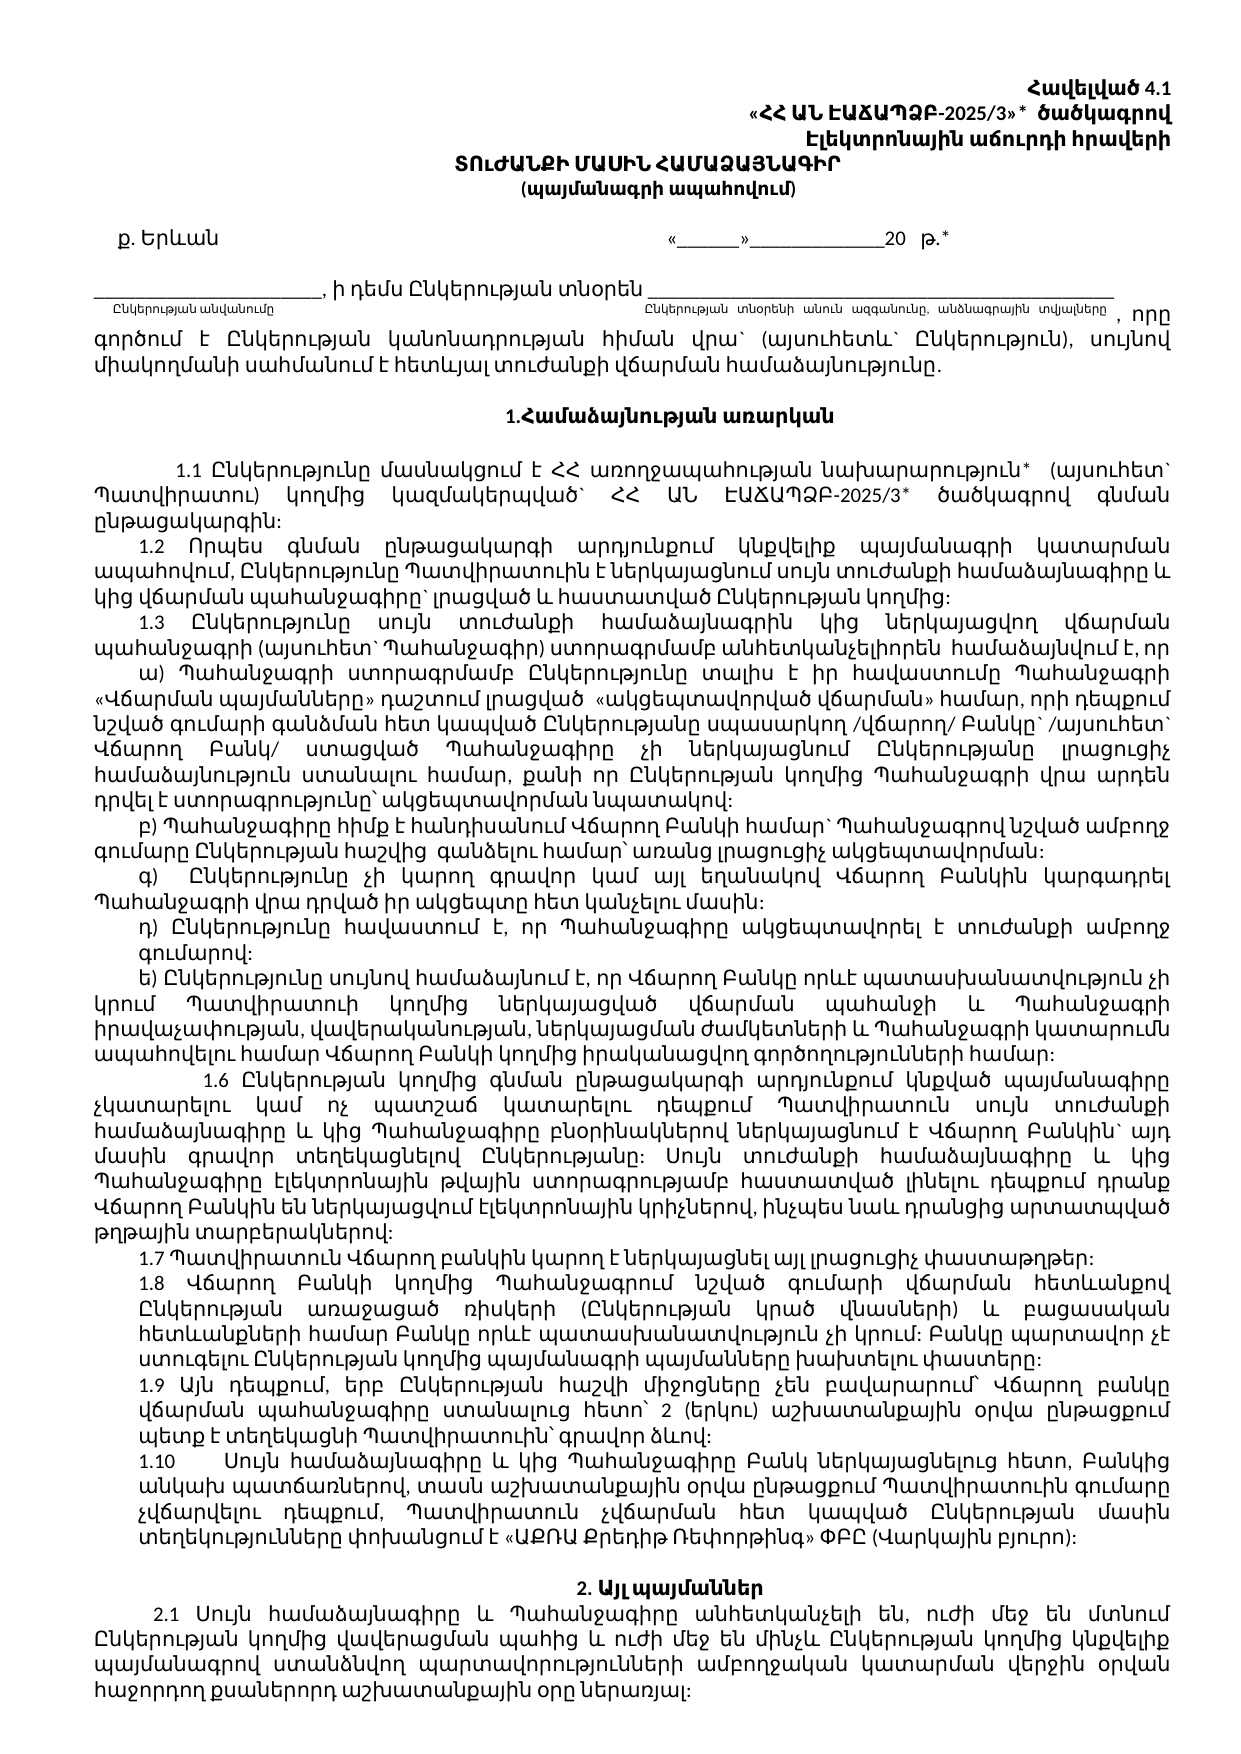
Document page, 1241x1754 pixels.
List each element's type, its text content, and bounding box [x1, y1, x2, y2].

text Էլեկտրոնային աճուրդի հրավերի [94, 126, 1171, 151]
text ք. Երևան «______»_____________20 թ.* [94, 225, 1171, 250]
text բ) Պահանջագիրը հիմք է հանդիսանում Վճարող Բանկի համար` Պահանջագրով նշված ամբողջ գումարը Ընկերության հաշվից գանձելու համար՝ առանց լրացուցիչ ակցեպտավորման: [94, 813, 1171, 864]
text 1.8 Վճարող Բանկի կողմից Պահանջագրում նշված գումարի վճարման հետևանքով Ընկերության առաջացած ռիսկերի (Ընկերության կրած վնասների) և բացասական հետևանքների համար Բանկը որևէ պատասխանատվություն չի կրում: Բանկը պարտավոր չէ ստուգելու Ընկերության կողմից պայմանագրի պայմանները խախտելու փաստերը: [138, 1270, 1171, 1372]
text (պայմանագրի ապահովում) [94, 177, 1171, 199]
text ՏՈւԺԱՆՔԻ ՄԱՍԻՆ ՀԱՄԱՁԱՅՆԱԳԻՐ [94, 151, 1171, 177]
text 1.2 Որպես գնման ընթացակարգի արդյունքում կնքվելիք պայմանագրի կատարման ապահովում, Ընկերությունը Պատվիրատուին է ներկայացնում սույն տուժանքի համաձայնագիրը և կից վճարման պահանջագիրը` լրացված և հաստատված Ընկերության կողմից: [94, 533, 1171, 609]
text ա) Պահանջագրի ստորագրմամբ Ընկերությունը տալիս է իր հավաստումը Պահանջագրի «Վճարման պայմանները» դաշտում լրացված «ակցեպտավորված վճարման» համար, որի դեպքում նշված գումարի գանձման հետ կապված Ընկերությանը սպասարկող /վճարող/ Բանկը` /այսուհետ` Վճարող Բանկ/ ստացված Պահանջագիրը չի ներկայացնում Ընկերությանը լրացուցիչ համաձայնություն ստանալու համար, քանի որ Ընկերության կողմից Պահանջագրի վրա արդեն դրվել է ստորագրությունը՝ ակցեպտավորման նպատակով: [94, 660, 1171, 813]
text 1.6 Ընկերության կողմից գնման ընթացակարգի արդյունքում կնքված պայմանագիրը չկատարելու կամ ոչ պատշաճ կատարելու դեպքում Պատվիրատուն սույն տուժանքի համաձայնագիրը և կից Պահանջագիրը բնօրինակներով ներկայացնում է Վճարող Բանկին` այդ մասին գրավոր տեղեկացնելով Ընկերությանը: Սույն տուժանքի համաձայնագիրը և կից Պահանջագիրը էլեկտրոնային թվային ստորագրությամբ հաստատված լինելու դեպքում դրանք Վճարող Բանկին են ներկայացվում էլեկտրոնային կրիչներով, ինչպես նաև դրանցից արտատպված թղթային տարբերակներով: [94, 1067, 1171, 1245]
text 2.1 Սույն համաձայնագիրը և Պահանջագիրը անհետկանչելի են, ուժի մեջ են մտնում Ընկերության կողմից վավերացման պահից և ուժի մեջ են մինչև Ընկերության կողմից կնքվելիք պայմանագրով ստանձնվող պարտավորությունների ամբողջական կատարման վերջին օրվան հաջորդող քսաներորդ աշխատանքային օրը ներառյալ: [94, 1601, 1171, 1702]
text 1.1 Ընկերությունը մասնակցում է ՀՀ առողջապահության նախարարություն* (այսուհետ` Պատվիրատու) կողմից կազմակերպված` ՀՀ ԱՆ ԷԱՃԱՊՁԲ-2025/3* ծածկագրով գնման ընթացակարգին: [94, 457, 1171, 533]
text ե) Ընկերությունը սույնով համաձայնում է, որ Վճարող Բանկը որևէ պատասխանատվություն չի կրում Պատվիրատուի կողմից ներկայացված վճարման պահանջի և Պահանջագրի իրավաչափության, վավերականության, ներկայացման ժամկետների և Պահանջագրի կատարումն ապահովելու համար Վճարող Բանկի կողմից իրականացվող գործողությունների համար: [94, 965, 1171, 1067]
text գ) Ընկերությունը չի կարող գրավոր կամ այլ եղանակով Վճարող Բանկին կարգադրել Պահանջագրի վրա դրված իր ակցեպտը հետ կանչելու մասին: [94, 864, 1171, 914]
text Ընկերության անվանումը Ընկերության տնօրենի անուն ազգանունը, անձնագրային տվյալները , որը գործում է Ընկերության կանոնադրության հիման վրա` (այսուհետև` Ընկերություն), սույնով միակողմանի սահմանում է հետևյալ տուժանքի վճարման համաձայնությունը. [94, 301, 1171, 377]
text 1.9 Այն դեպքում, երբ Ընկերության հաշվի միջոցները չեն բավարարում՝ Վճարող բանկը վճարման պահանջագիրը ստանալուց հետո՝ 2 (երկու) աշխատանքային օրվա ընթացքում պետք է տեղեկացնի Պատվիրատուին՝ գրավոր ձևով: [138, 1372, 1171, 1448]
text դ) Ընկերությունը հավաստում է, որ Պահանջագիրը ակցեպտավորել է տուժանքի ամբողջ գումարով: [138, 914, 1171, 965]
text 1.3 Ընկերությունը սույն տուժանքի համաձայնագրին կից ներկայացվող վճարման պահանջագրի (այսուհետ` Պահանջագիր) ստորագրմամբ անհետկանչելիորեն համաձայնվում է, որ [94, 609, 1171, 660]
text Հավելված 4.1 [94, 75, 1171, 100]
text 1.10 Սույն համաձայնագիրը և կից Պահանջագիրը Բանկ ներկայացնելուց հետո, Բանկից անկախ պատճառներով, տասն աշխատանքային օրվա ընթացքում Պատվիրատուին գումարը չվճարվելու դեպքում, Պատվիրատուն չվճարման հետ կապված Ընկերության մասին տեղեկությունները փոխանցում է «ԱՔՌԱ Քրեդիթ Ռեփորթինգ» ՓԲԸ (Վարկային բյուրո): [138, 1448, 1171, 1550]
text 1.7 Պատվիրատուն Վճարող բանկին կարող է ներկայացնել այլ լրացուցիչ փաստաթղթեր: [138, 1245, 1171, 1270]
text «ՀՀ ԱՆ ԷԱՃԱՊՁԲ-2025/3»* ծածկագրով [94, 100, 1171, 126]
text ______________________, ի դեմս Ընկերության տնօրեն _____________________________________________ [94, 276, 1171, 301]
text 1.Համաձայնության առարկան [169, 403, 1171, 428]
text 2. Այլ պայմաններ [169, 1575, 1171, 1601]
